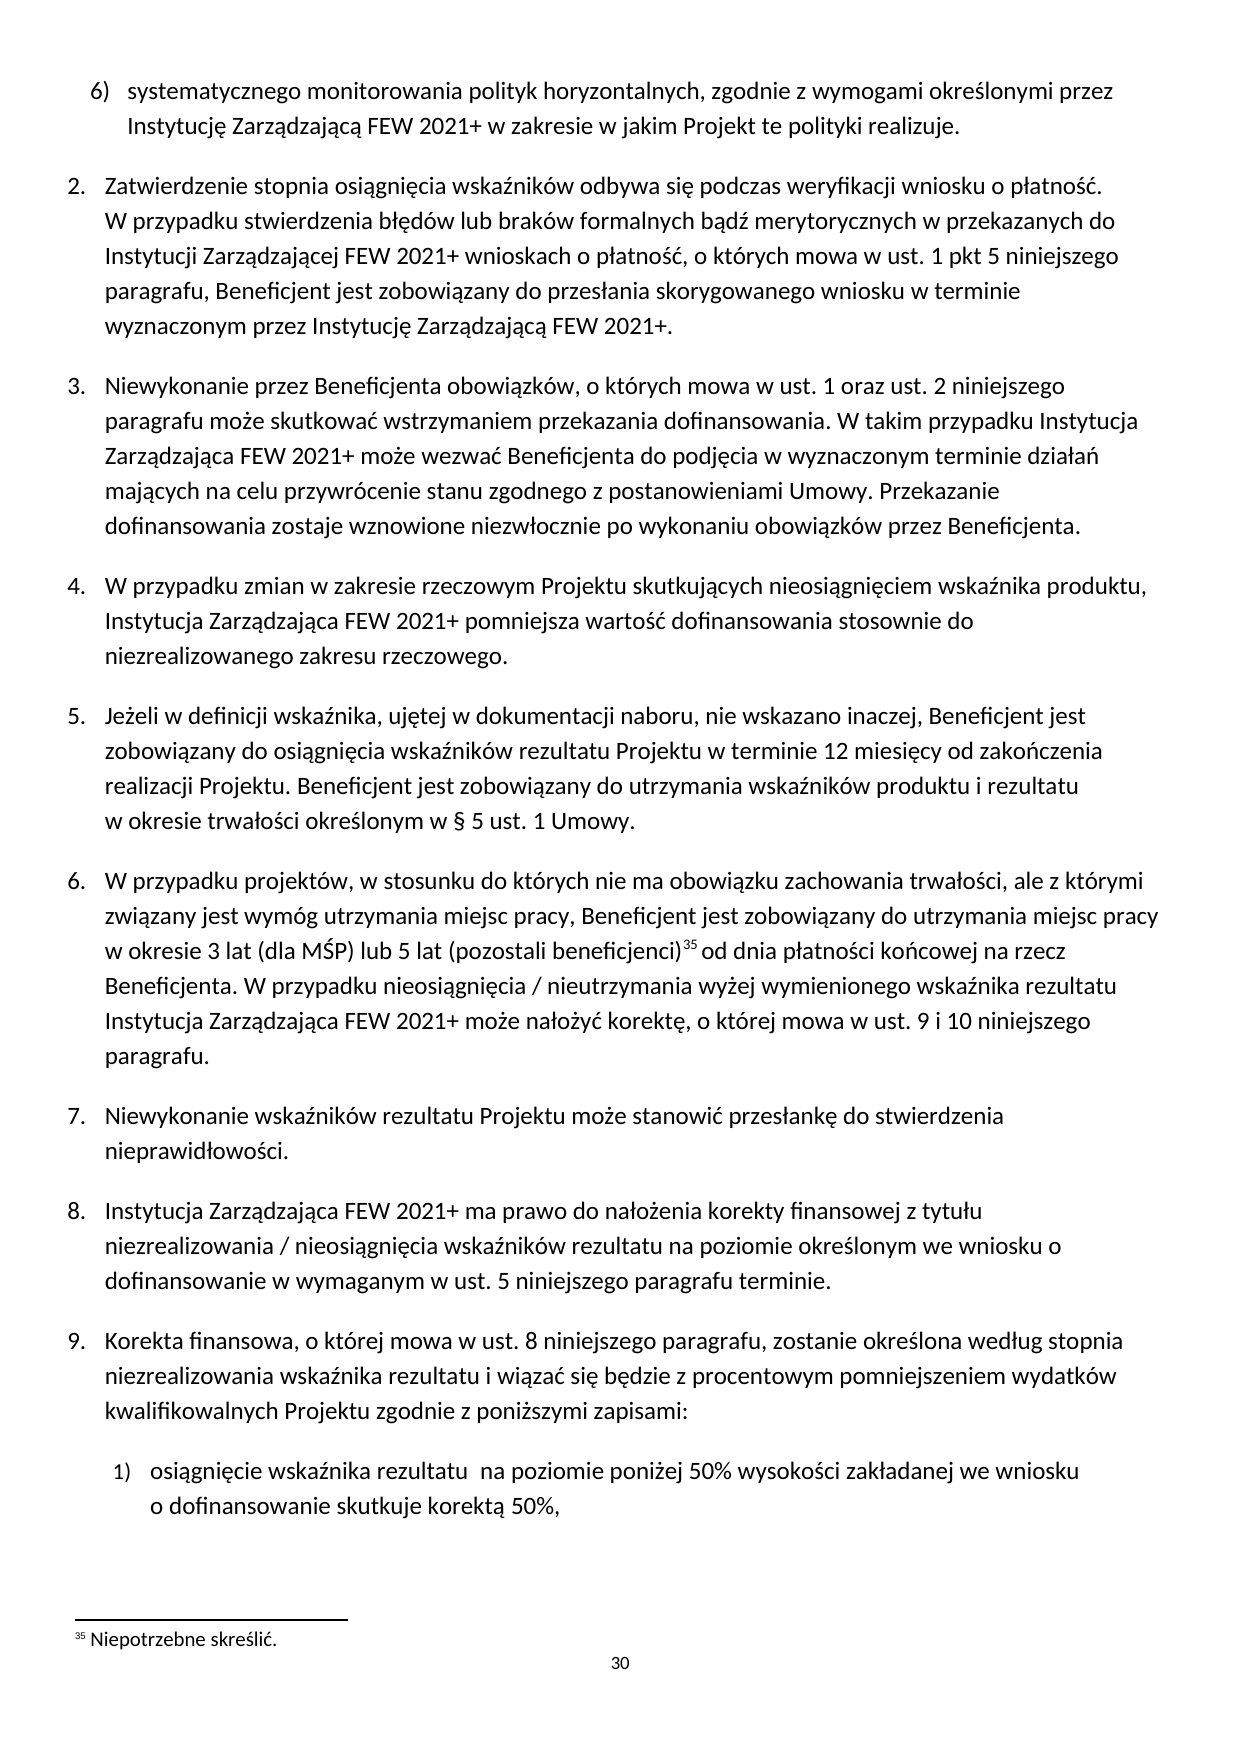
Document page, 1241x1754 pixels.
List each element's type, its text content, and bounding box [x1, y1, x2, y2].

list Niewykonanie przez Beneficjenta obowiązków, o których mowa w ust. 1 oraz ust. 2 niniejszego paragrafu może skutkować wstrzymaniem przekazania dofinansowania. W takim przypadku Instytucja Zarządzająca FEW 2021+ może wezwać Beneficjenta do podjęcia w wyznaczonym terminie działań mających na celu przywrócenie stanu zgodnego z postanowieniami Umowy. Przekazanie dofinansowania zostaje wznowione niezwłocznie po wykonaniu obowiązków przez Beneficjenta. [67, 370, 1165, 541]
list Zatwierdzenie stopnia osiągnięcia wskaźników odbywa się podczas weryfikacji wniosku o płatność. W przypadku stwierdzenia błędów lub braków formalnych bądź merytorycznych w przekazanych do Instytucji Zarządzającej FEW 2021+ wnioskach o płatność, o których mowa w ust. 1 pkt 5 niniejszego paragrafu, Beneficjent jest zobowiązany do przesłania skorygowanego wniosku w terminie wyznaczonym przez Instytucję Zarządzającą FEW 2021+. [67, 170, 1165, 341]
list osiągnięcie wskaźnika rezultatu na poziomie poniżej 50% wysokości zakładanej we wniosku o dofinansowanie skutkuje korektą 50%, [112, 1455, 1165, 1521]
list Korekta finansowa, o której mowa w ust. 8 niniejszego paragrafu, zostanie określona według stopnia niezrealizowania wskaźnika rezultatu i wiązać się będzie z procentowym pomniejszeniem wydatków kwalifikowalnych Projektu zgodnie z poniższymi zapisami: [67, 1325, 1165, 1426]
list W przypadku projektów, w stosunku do których nie ma obowiązku zachowania trwałości, ale z którymi związany jest wymóg utrzymania miejsc pracy, Beneficjent jest zobowiązany do utrzymania miejsc pracy w okresie 3 lat (dla MŚP) lub 5 lat (pozostali beneficjenci) od dnia płatności końcowej na rzecz Beneficjenta. W przypadku nieosiągnięcia / nieutrzymania wyżej wymienionego wskaźnika rezultatu Instytucja Zarządzająca FEW 2021+ może nałożyć korektę, o której mowa w ust. 9 i 10 niniejszego paragrafu. [67, 865, 1165, 1071]
list Instytucja Zarządzająca FEW 2021+ ma prawo do nałożenia korekty finansowej z tytułu niezrealizowania / nieosiągnięcia wskaźników rezultatu na poziomie określonym we wniosku o dofinansowanie w wymaganym w ust. 5 niniejszego paragrafu terminie. [67, 1195, 1165, 1296]
list Jeżeli w definicji wskaźnika, ujętej w dokumentacji naboru, nie wskazano inaczej, Beneficjent jest zobowiązany do osiągnięcia wskaźników rezultatu Projektu w terminie 12 miesięcy od zakończenia realizacji Projektu. Beneficjent jest zobowiązany do utrzymania wskaźników produktu i rezultatu w okresie trwałości określonym w § 5 ust. 1 Umowy. [67, 700, 1165, 836]
list W przypadku zmian w zakresie rzeczowym Projektu skutkujących nieosiągnięciem wskaźnika produktu, Instytucja Zarządzająca FEW 2021+ pomniejsza wartość dofinansowania stosownie do niezrealizowanego zakresu rzeczowego. [67, 570, 1165, 671]
list Niewykonanie wskaźników rezultatu Projektu może stanowić przesłankę do stwierdzenia nieprawidłowości. [67, 1100, 1165, 1166]
list systematycznego monitorowania polityk horyzontalnych, zgodnie z wymogami określonymi przez Instytucję Zarządzającą FEW 2021+ w zakresie w jakim Projekt te polityki realizuje. [90, 75, 1165, 141]
